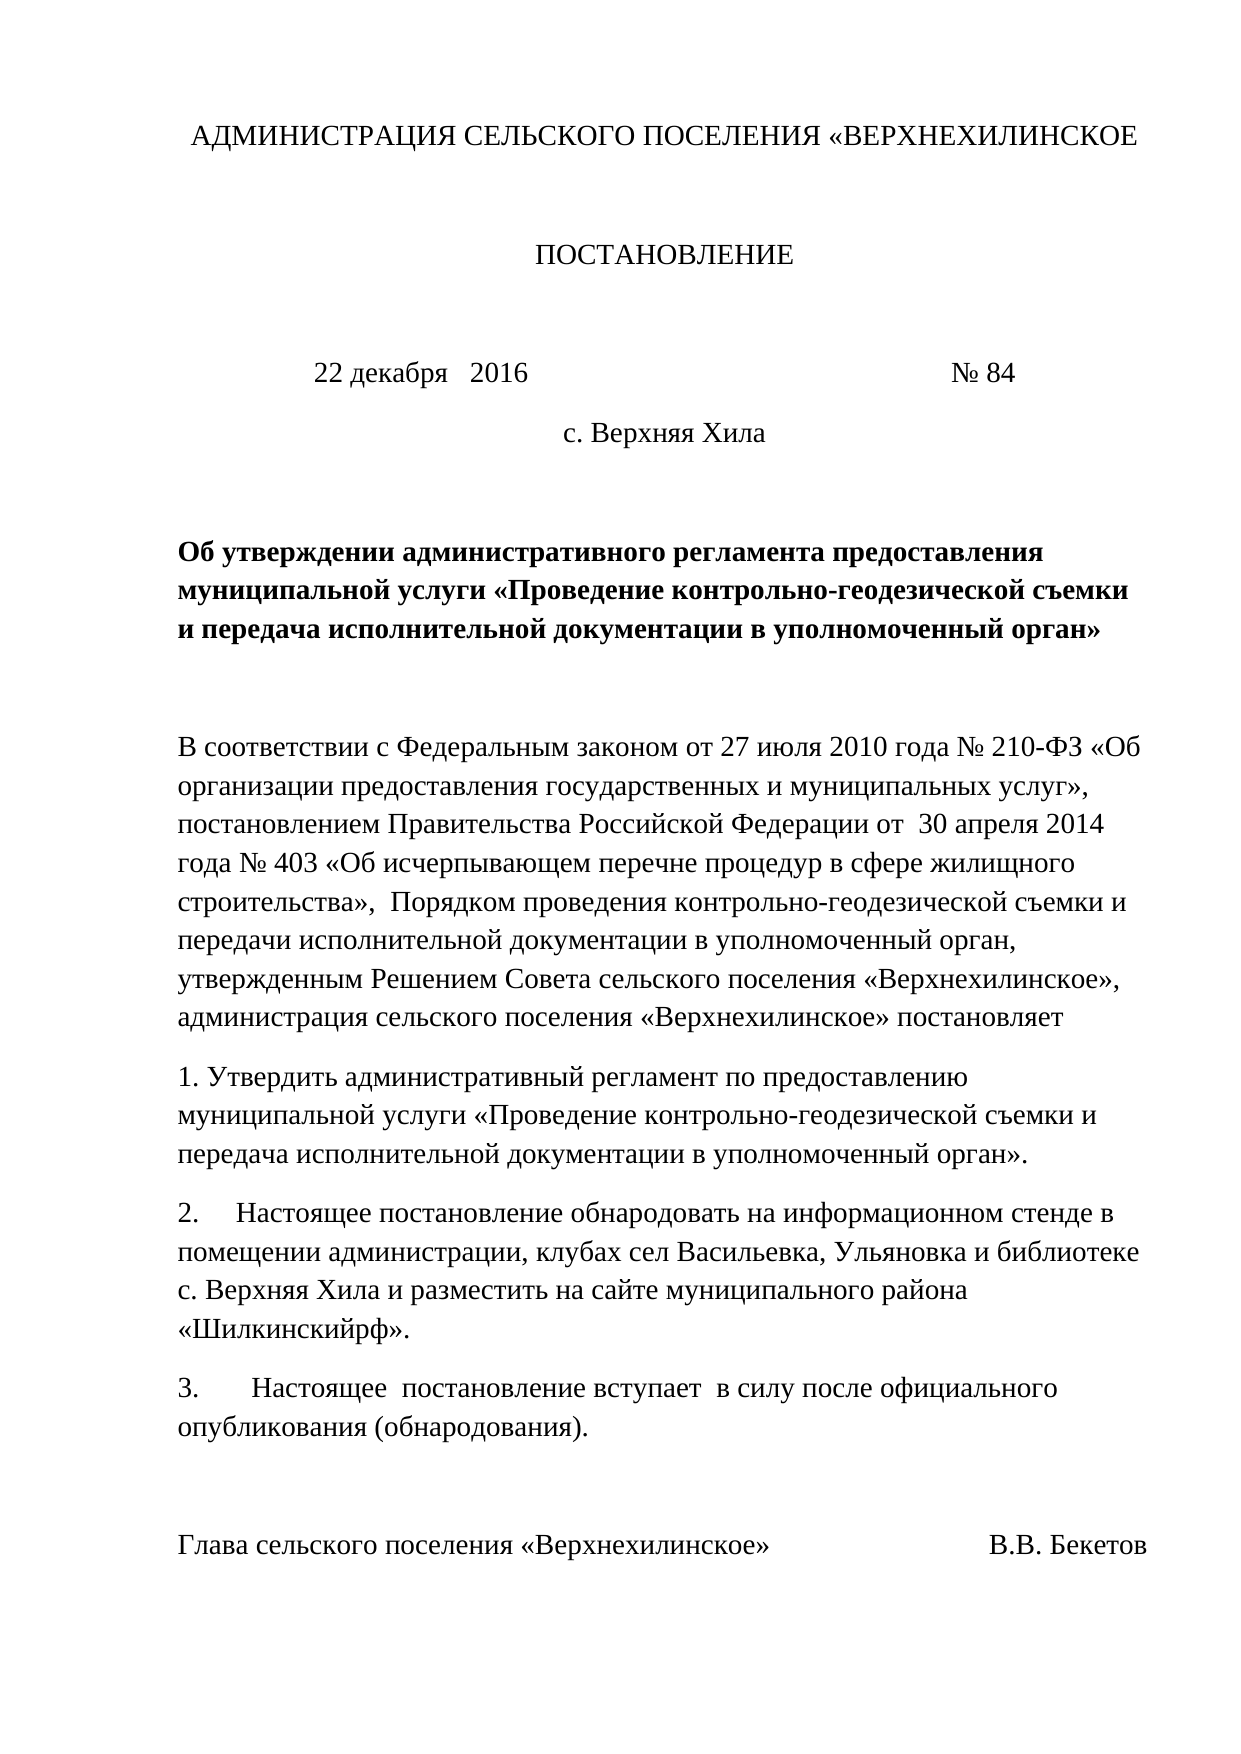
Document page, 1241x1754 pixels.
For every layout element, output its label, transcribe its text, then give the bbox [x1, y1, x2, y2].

text 3. Настоящее постановление вступает в силу после официального опубликования (обнародования). [177, 1370, 1152, 1442]
text Глава сельского поселения «Верхнехилинское» В.В. Бекетов [177, 1527, 1152, 1561]
text 1. Утвердить административный регламент по предоставлению муниципальной услуги «Проведение контрольно-геодезической съемки и передача исполнительной документации в уполномоченный орган». [177, 1059, 1152, 1169]
text 22 декабря 2016 № 84 [177, 356, 1152, 389]
text АДМИНИСТРАЦИЯ СЕЛЬСКОГО ПОСЕЛЕНИЯ «ВЕРХНЕХИЛИНСКОЕ [177, 118, 1152, 152]
text В соответствии с Федеральным законом от 27 июля 2010 года № 210-ФЗ «Об организации предоставления государственных и муниципальных услуг», постановлением Правительства Российской Федерации от 30 апреля 2014 года № 403 «Об исчерпывающем перечне процедур в сфере жилищного строительства», Порядком проведения контрольно-геодезической съемки и передачи исполнительной документации в уполномоченный орган, утвержденным Решением Совета сельского поселения «Верхнехилинское», администрация сельского поселения «Верхнехилинское» постановляет [177, 729, 1152, 1033]
text 2. Настоящее постановление обнародовать на информационном стенде в помещении администрации, клубах сел Васильевка, Ульяновка и библиотеке с. Верхняя Хила и разместить на сайте муниципального района «Шилкинскийрф». [177, 1195, 1152, 1344]
text ПОСТАНОВЛЕНИЕ [177, 237, 1152, 270]
text Об утверждении административного регламента предоставления муниципальной услуги «Проведение контрольно-геодезической съемки и передача исполнительной документации в уполномоченный орган» [177, 534, 1152, 644]
text с. Верхняя Хила [177, 415, 1152, 448]
